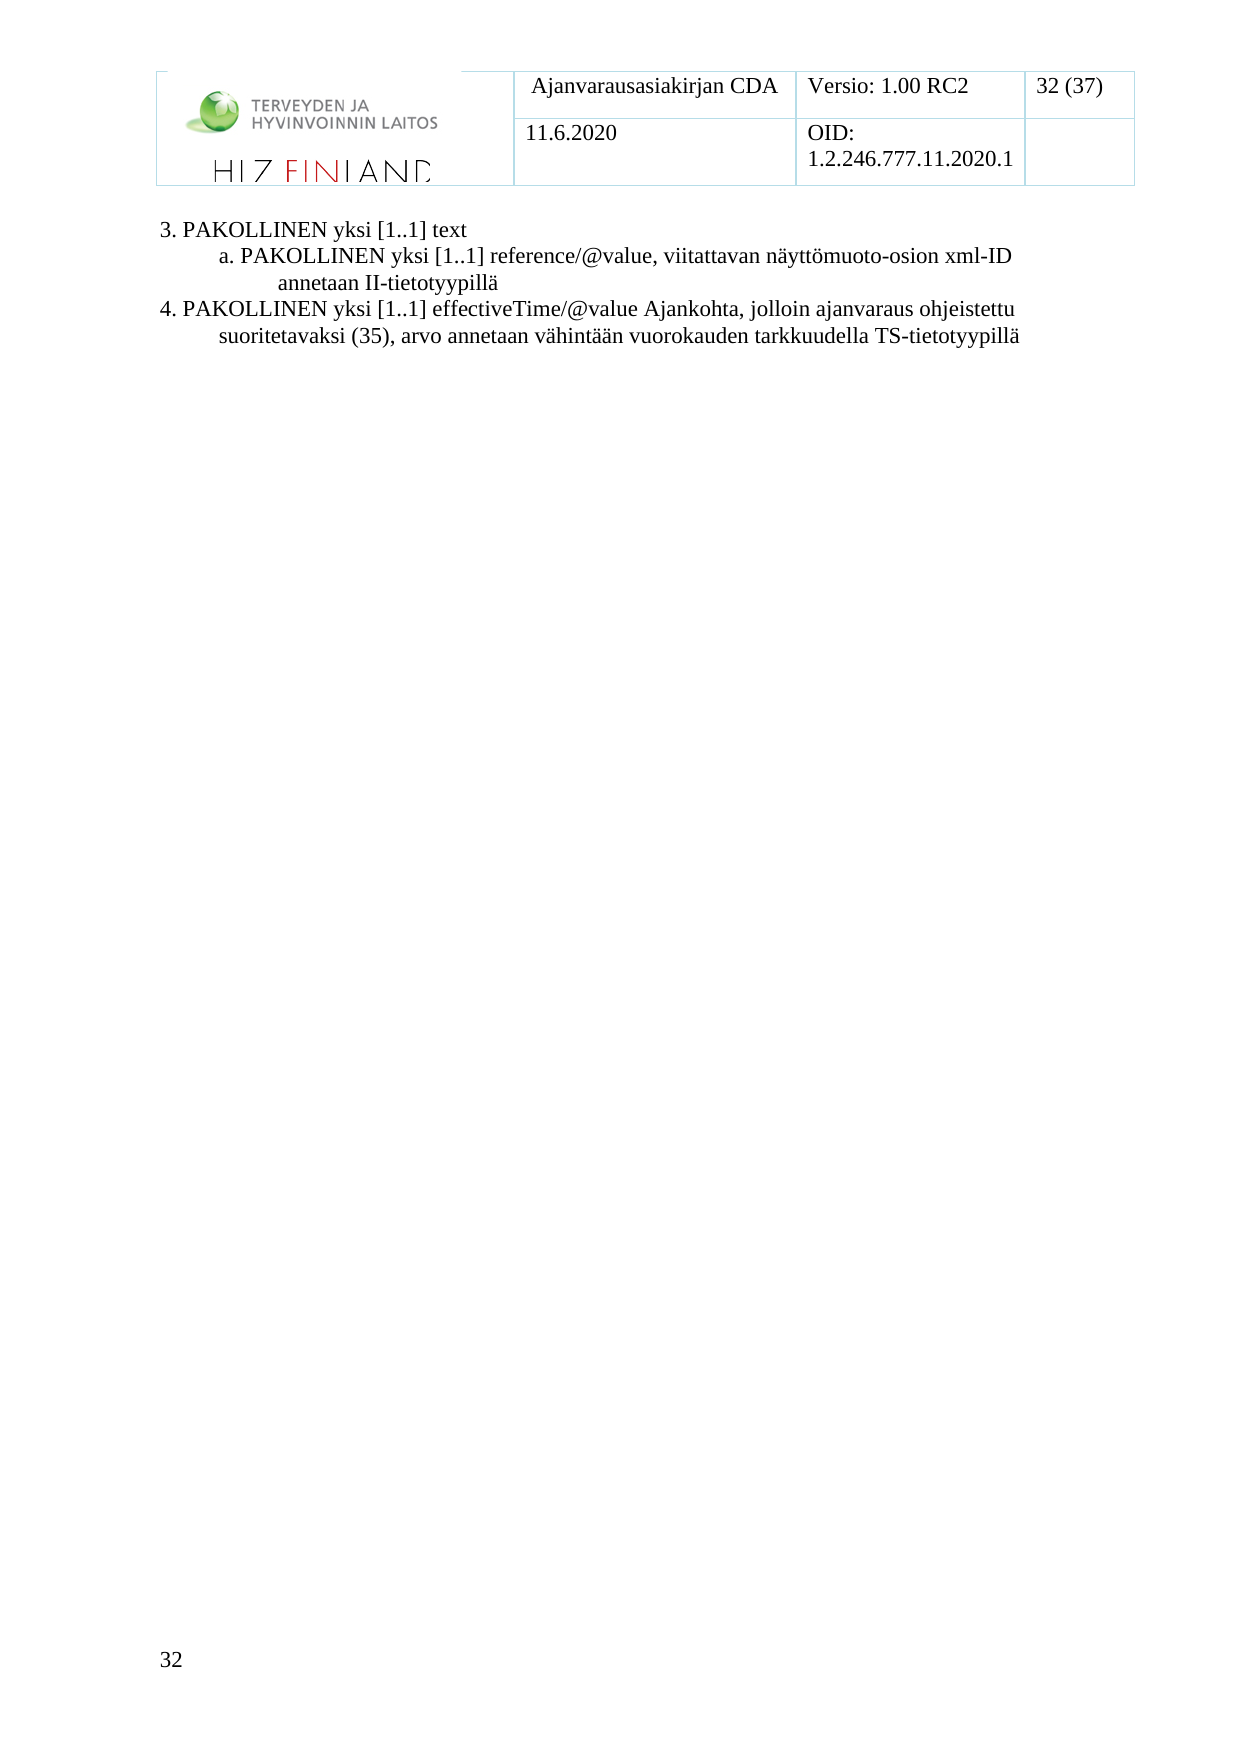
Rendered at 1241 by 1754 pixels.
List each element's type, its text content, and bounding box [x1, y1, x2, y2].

picture [167, 71, 462, 151]
text 3. PAKOLLINEN yksi [1..1] text [159, 216, 1081, 243]
text 4. PAKOLLINEN yksi [1..1] effectiveTime/@value Ajankohta, jolloin ajanvaraus ohjeistettu suoritetavaksi (35), arvo annetaan vähintään vuorokauden tarkkuudella TS-tietotyypillä [159, 295, 1081, 348]
text a. PAKOLLINEN yksi [1..1] reference/@value, viitattavan näyttömuoto-osion xml-ID annetaan II-tietotyypillä [218, 243, 1081, 295]
picture [214, 159, 430, 182]
